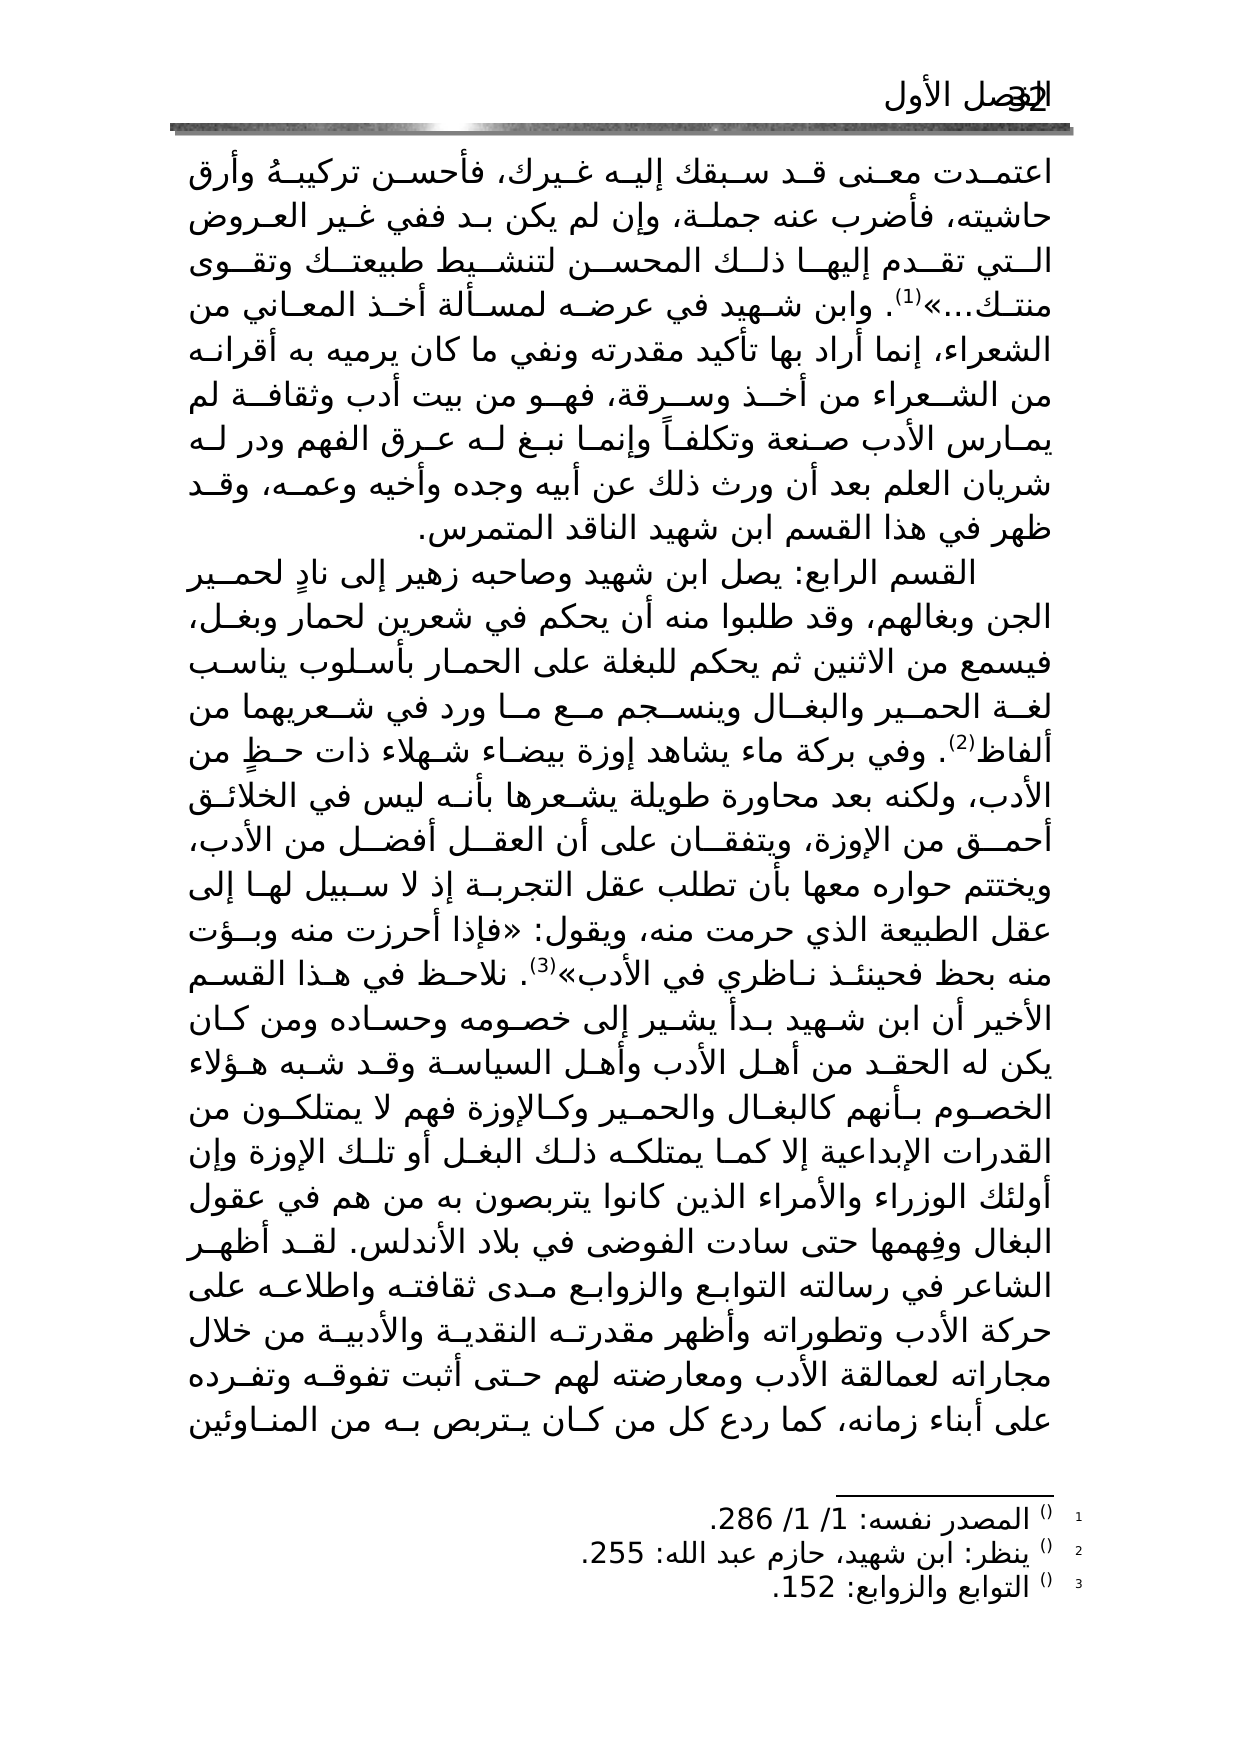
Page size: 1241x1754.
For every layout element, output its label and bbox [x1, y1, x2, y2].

text [187, 553, 1053, 1439]
text [187, 152, 1053, 548]
